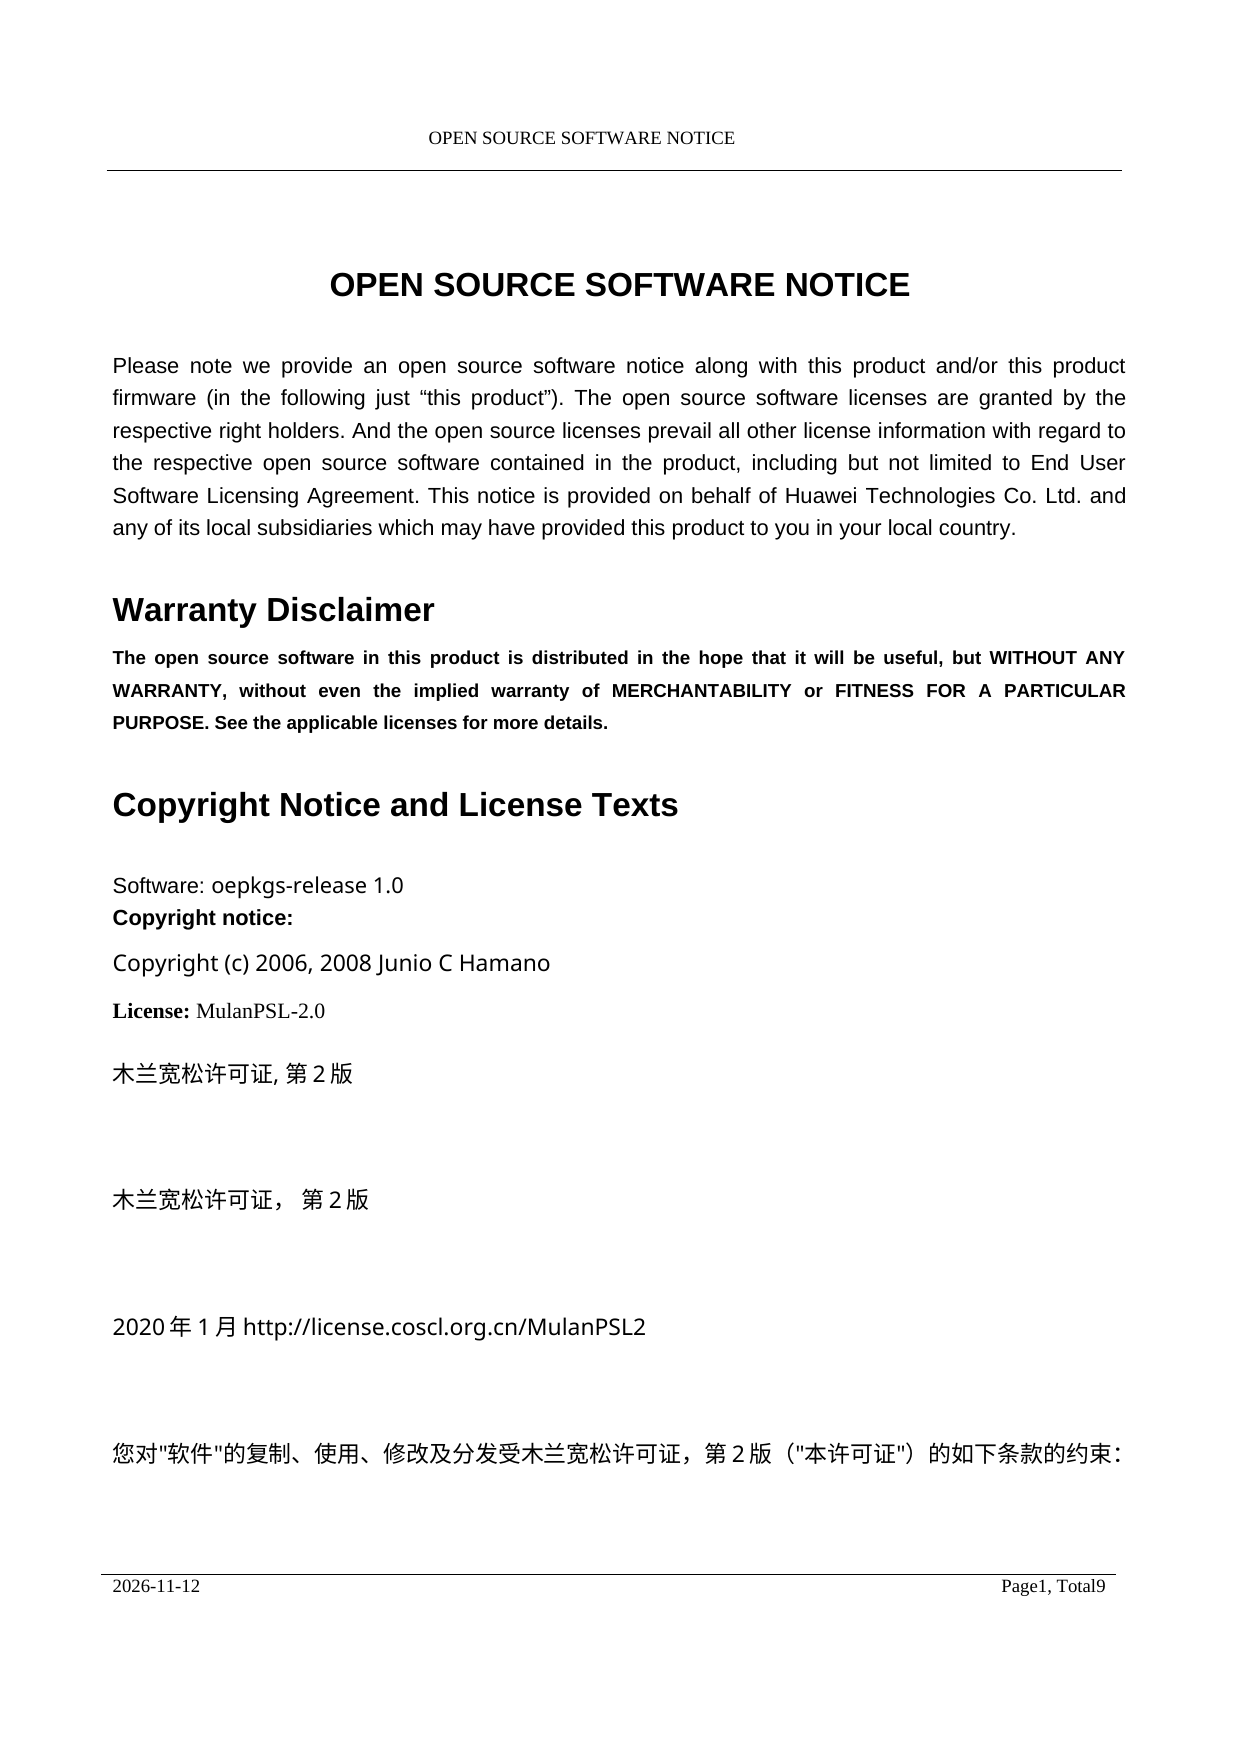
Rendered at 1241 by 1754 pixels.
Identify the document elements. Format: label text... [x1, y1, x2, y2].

text 木兰宽松许可证， 第2版 [112, 1167, 1128, 1232]
text Copyright Notice and License Texts [112, 771, 1128, 836]
text 您对"软件"的复制、使用、修改及分发受木兰宽松许可证，第2版（"本许可证"）的如下条款的约束： [112, 1420, 1128, 1485]
text Please note we provide an open source software notice along with this product and/or this product firmware (in the following just “this product”). The open source software licenses are granted by the respective right holders. And the open source licenses prevail all other license information with regard to the respective open source software contained in the product, including but not limited to End User Software Licensing Agreement. This notice is provided on behalf of Huawei Technologies Co. Ltd. and any of its local subsidiaries which may have provided this product to you in your local country. [112, 349, 1128, 544]
text The open source software in this product is distributed in the hope that it will be useful, but WITHOUT ANY WARRANTY, without even the implied warranty of MERCHANTABILITY or FITNESS FOR A PARTICULAR PURPOSE. See the applicable licenses for more details. [112, 641, 1128, 739]
text Warranty Disclaimer [112, 576, 1128, 641]
text Copyright notice: [112, 901, 1128, 934]
text Software: oepkgs-release 1.0 [112, 869, 1128, 901]
text OPEN SOURCE SOFTWARE NOTICE [112, 251, 1128, 316]
text Copyright (c) 2006, 2008 Junio C Hamano [112, 947, 1128, 979]
text 2020年1月 http://license.coscl.org.cn/MulanPSL2 [112, 1293, 1128, 1358]
text License: MulanPSL-2.0 [112, 995, 1128, 1027]
text 木兰宽松许可证, 第2版 [112, 1040, 1128, 1105]
